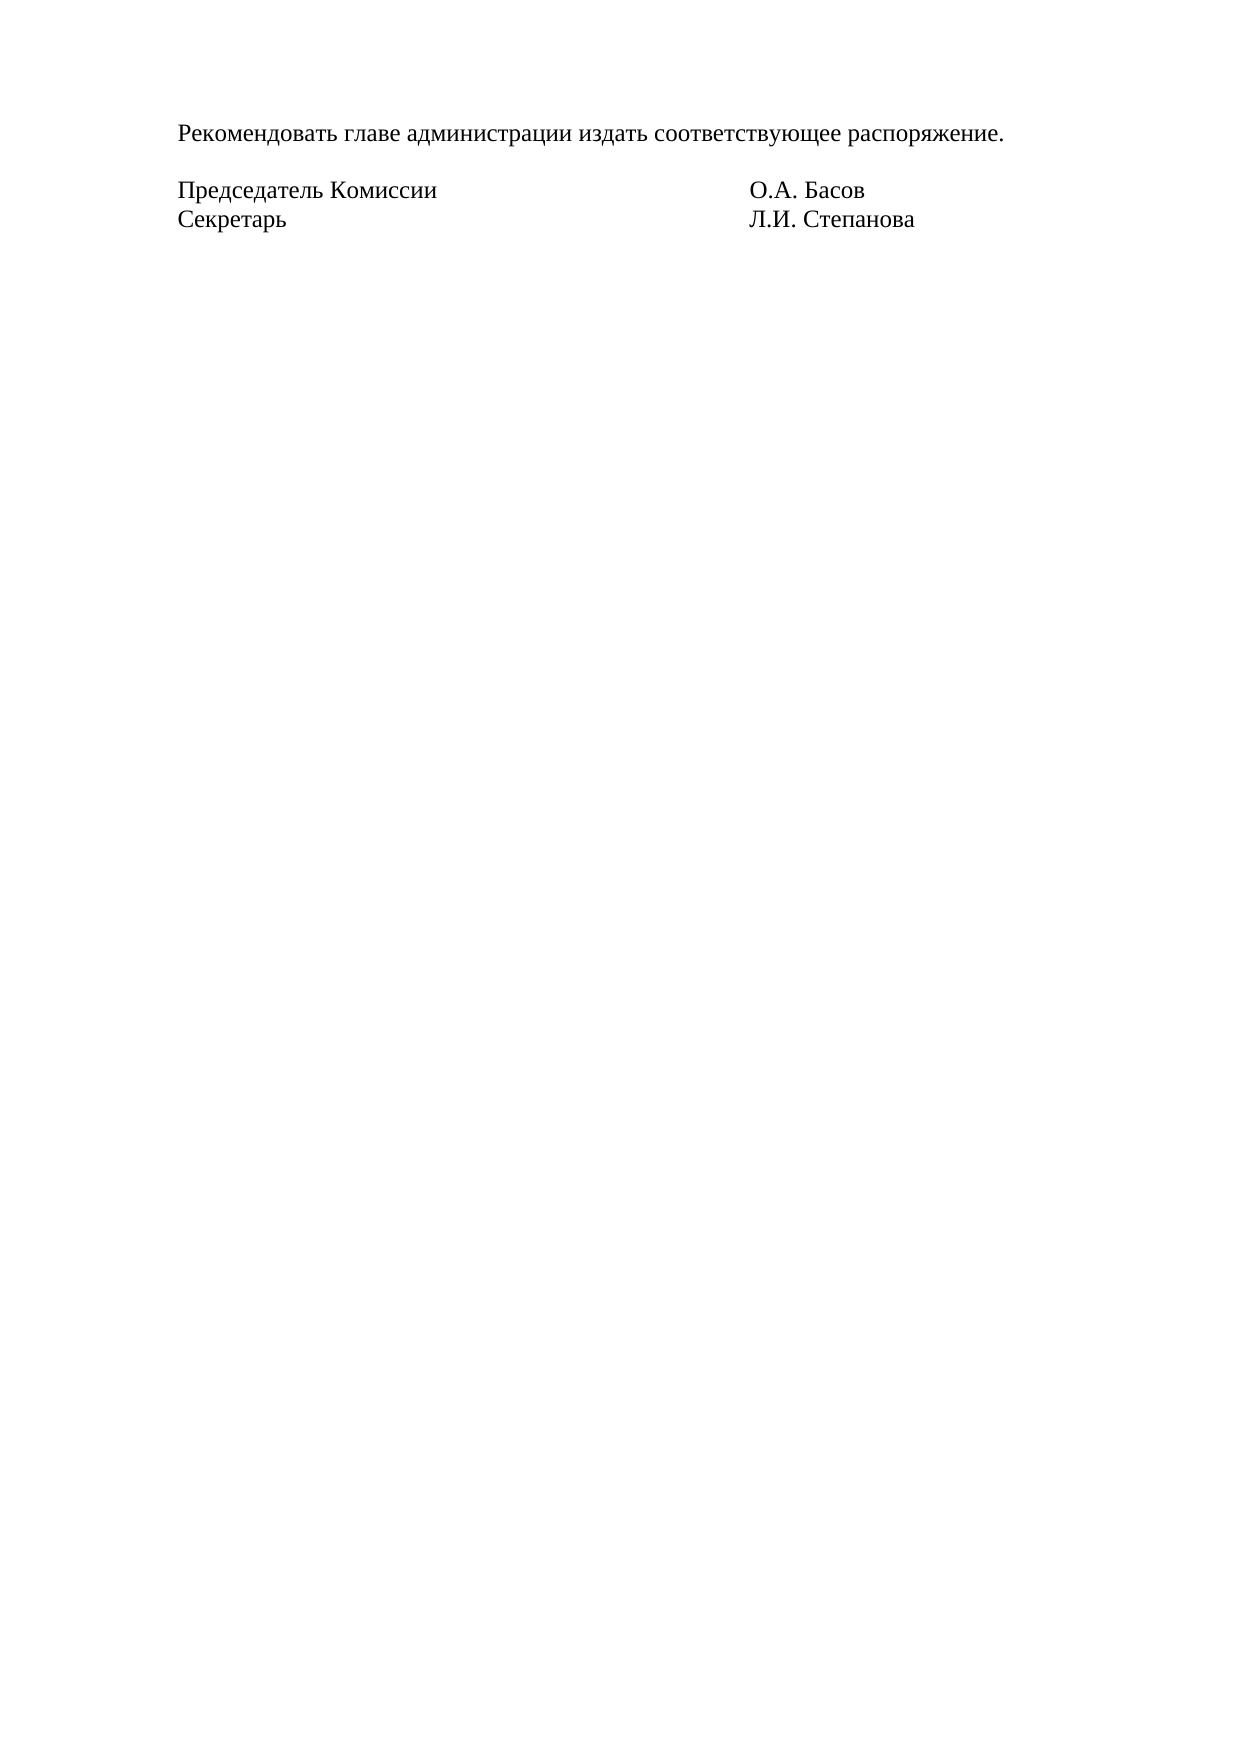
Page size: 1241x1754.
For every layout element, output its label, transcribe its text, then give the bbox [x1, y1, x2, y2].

text Секретарь Л.И. Степанова [177, 204, 1152, 233]
text Рекомендовать главе администрации издать соответствующее распоряжение. [177, 118, 1152, 147]
text Председатель Комиссии О.А. Басов [177, 176, 1152, 204]
